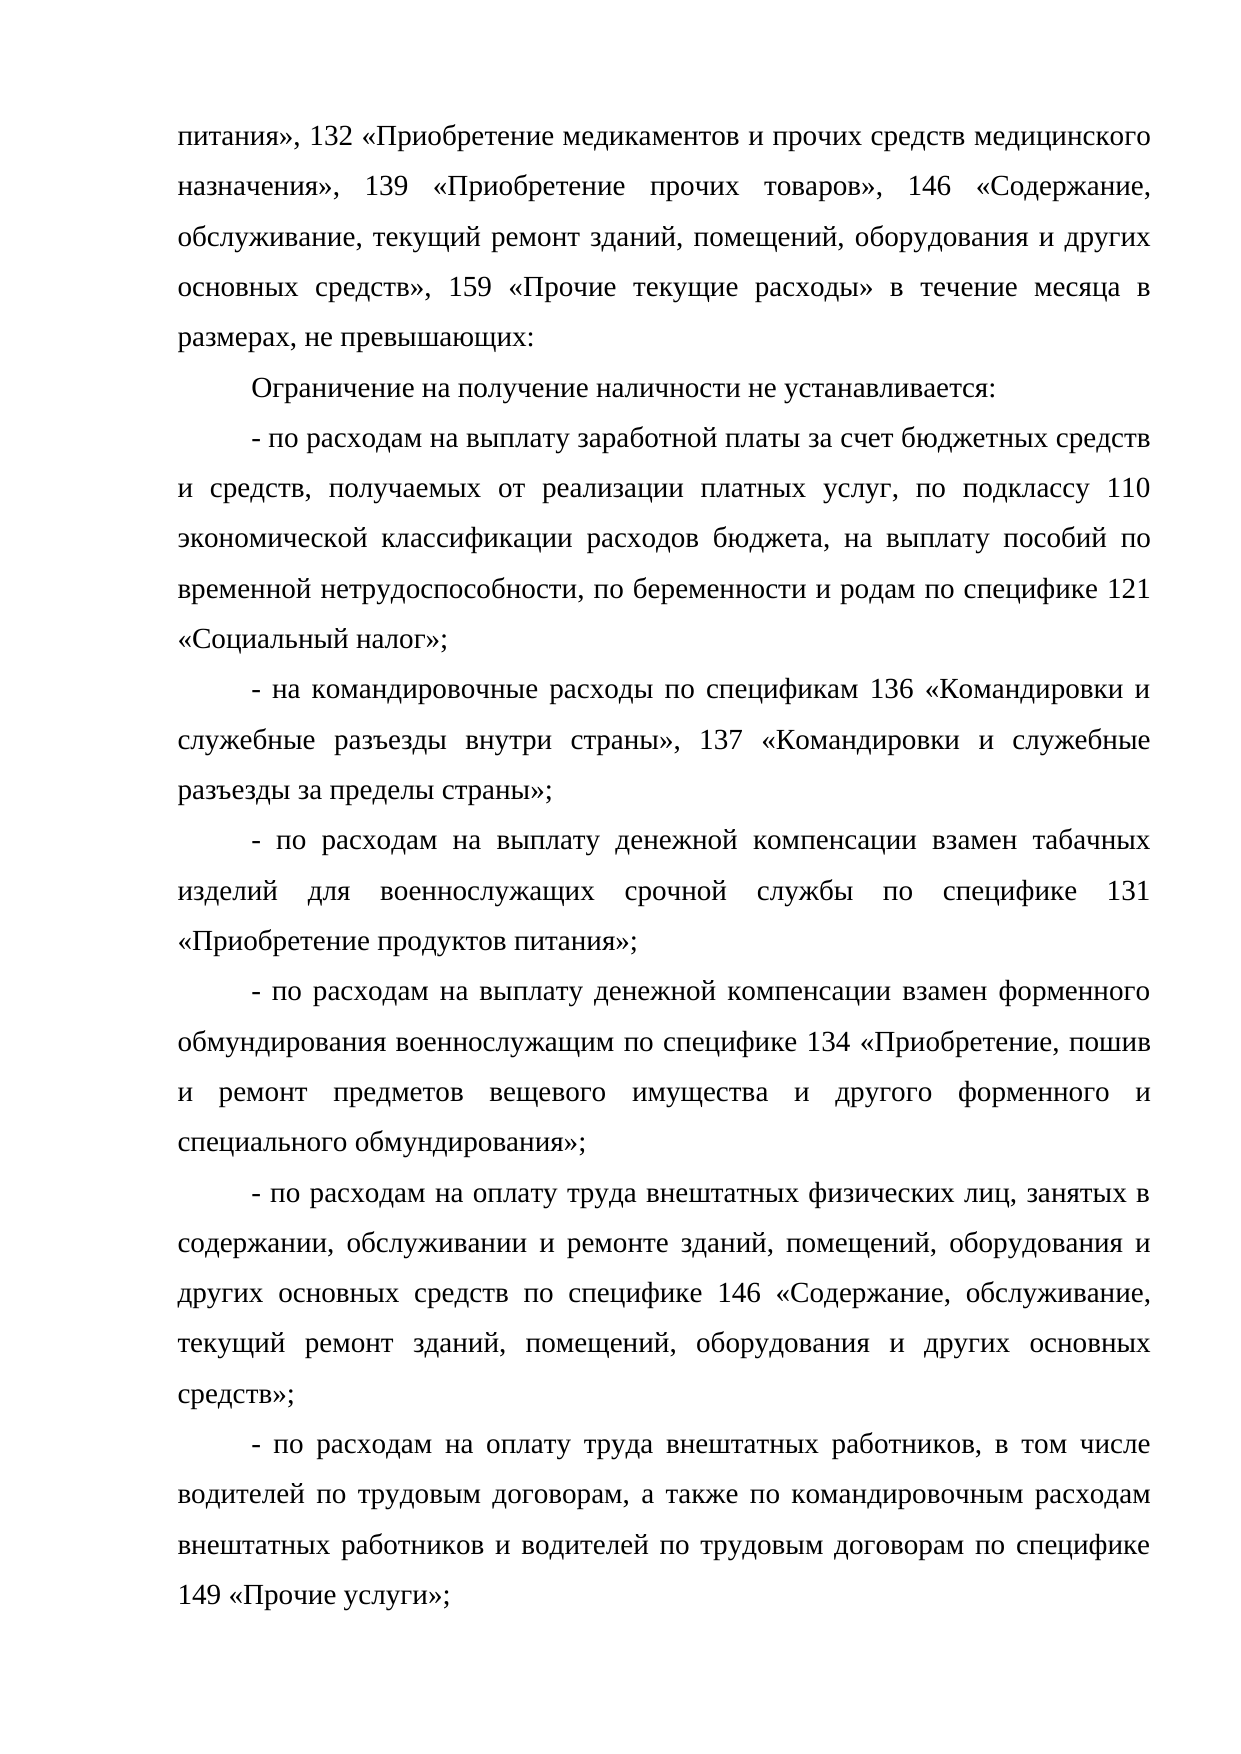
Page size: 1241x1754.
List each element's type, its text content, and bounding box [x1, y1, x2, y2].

text - по расходам на оплату труда внештатных физических лиц, занятых в содержании, обслуживании и ремонте зданий, помещений, оборудования и других основных средств по специфике 146 «Содержание, обслуживание, текущий ремонт зданий, помещений, оборудования и других основных средств»; [177, 1175, 1152, 1409]
text - на командировочные расходы по спецификам 136 «Командировки и служебные разъезды внутри страны», 137 «Командировки и служебные разъезды за пределы страны»; [177, 672, 1152, 806]
text Ограничение на получение наличности не устанавливается: [177, 370, 1152, 403]
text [177, 118, 1152, 353]
text - по расходам на выплату денежной компенсации взамен форменного обмундирования военнослужащим по специфике 134 «Приобретение, пошив и ремонт предметов вещевого имущества и другого форменного и специального обмундирования»; [177, 973, 1152, 1158]
text - по расходам на выплату денежной компенсации взамен табачных изделий для военнослужащих срочной службы по специфике 131 «Приобретение продуктов питания»; [177, 822, 1152, 957]
text - по расходам на выплату заработной платы за счет бюджетных средств и средств, получаемых от реализации платных услуг, по подклассу 110 экономической классификации расходов бюджета, на выплату пособий по временной нетрудоспособности, по беременности и родам по специфике 121 «Социальный налог»; [177, 420, 1152, 655]
text - по расходам на оплату труда внештатных работников, в том числе водителей по трудовым договорам, а также по командировочным расходам внештатных работников и водителей по трудовым договорам по специфике 149 «Прочие услуги»; [177, 1426, 1152, 1611]
